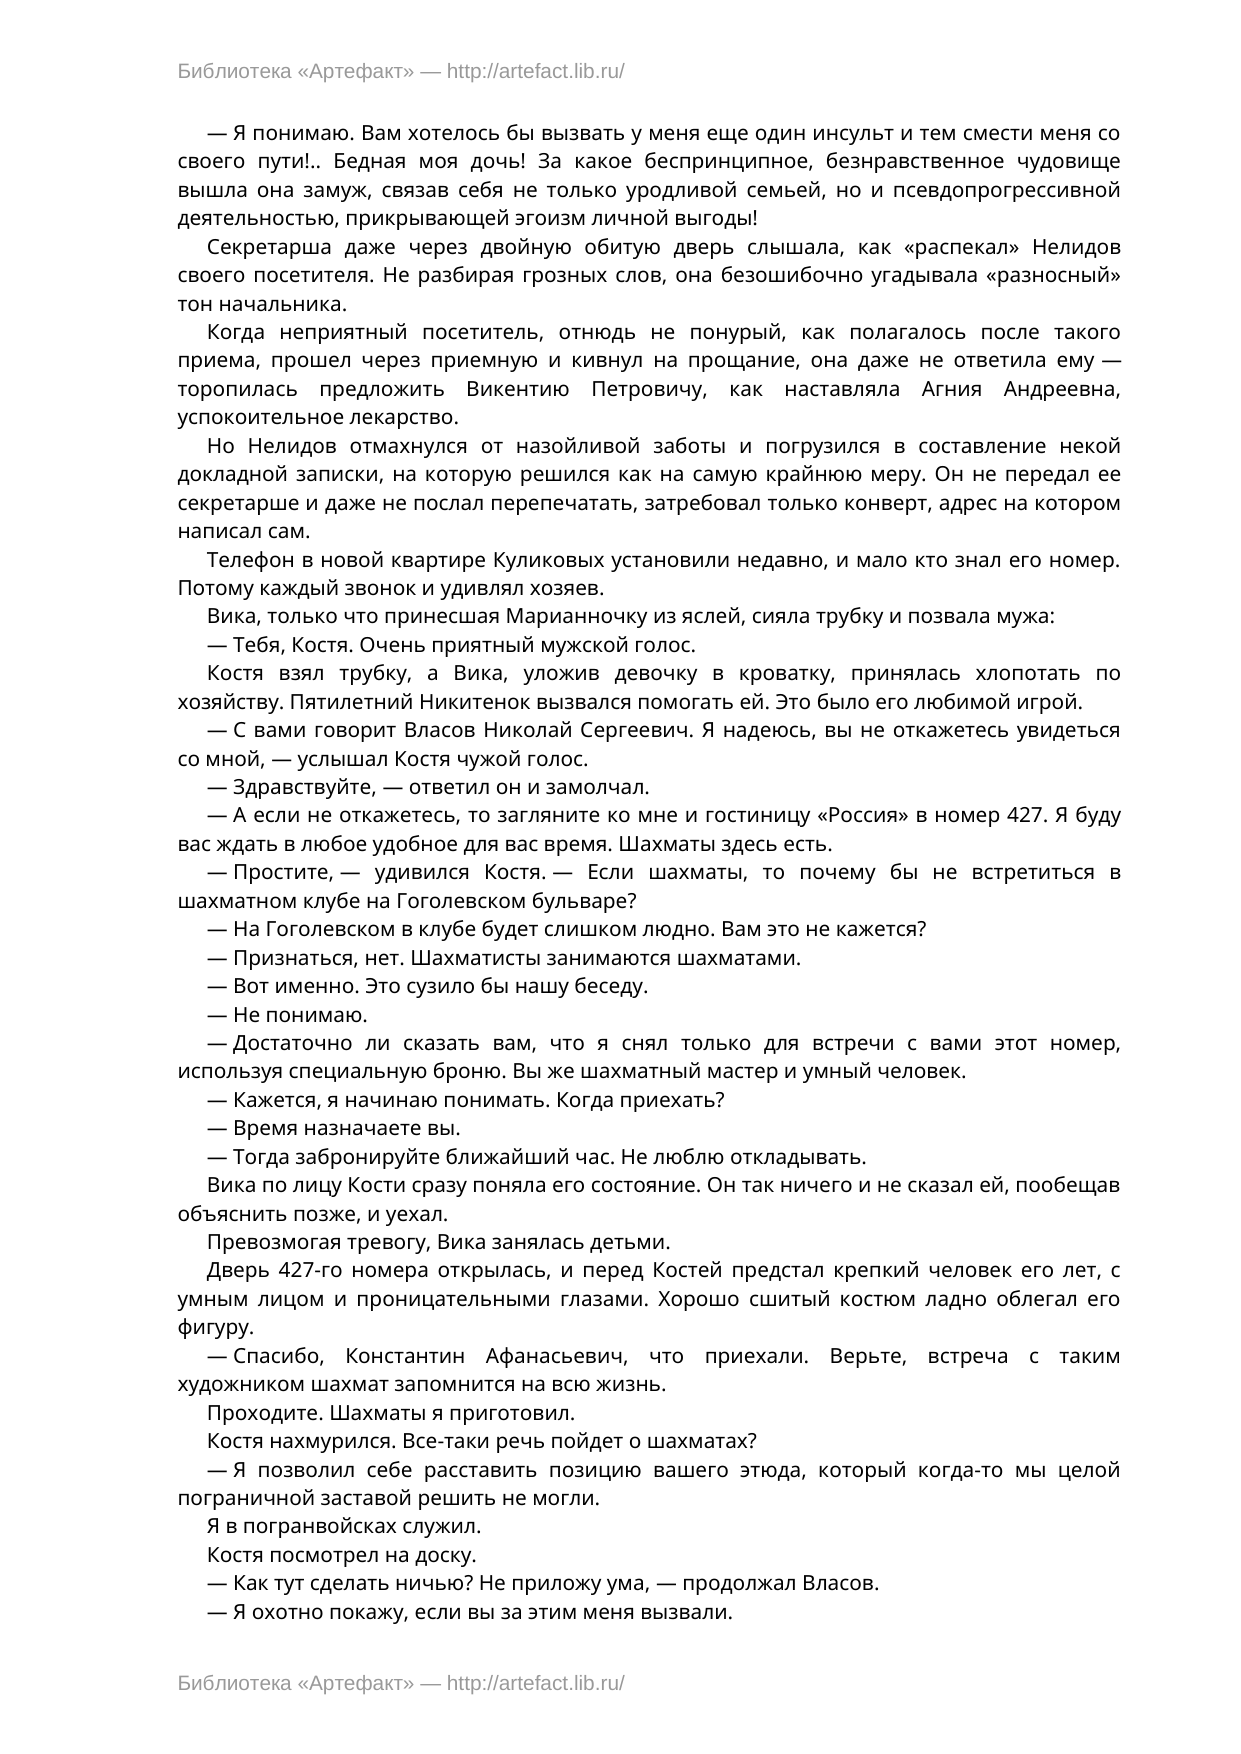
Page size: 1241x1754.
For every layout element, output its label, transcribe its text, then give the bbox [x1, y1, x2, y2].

text — Здравствуйте, — ответил он и замолчал. [177, 772, 1122, 801]
text Вика, только что принесшая Марианночку из яслей, сияла трубку и позвала мужа: [177, 602, 1122, 630]
text — Я понимаю. Вам хотелось бы вызвать у меня еще один инсульт и тем смести меня со своего пути!.. Бедная моя дочь! За какое беспринципное, безнравственное чудовище вышла она замуж, связав себя не только уродливой семьей, но и псевдопрогрессивной деятельностью, прикрывающей эгоизм личной выгоды! [177, 118, 1122, 232]
text — Не понимаю. [177, 1000, 1122, 1028]
text Коcтя взял трубку, а Вика, уложив девочку в кроватку, принялась хлопотать по хозяйству. Пятилетний Никитенок вызвался помогать ей. Это было его любимой игрой. [177, 658, 1122, 715]
text — Вот именно. Это сузило бы нашу беседу. [177, 971, 1122, 1000]
text Вика по лицу Кости сразу поняла его состояние. Он так ничего и не сказал ей, пообещав объяснить позже, и уехал. [177, 1170, 1122, 1227]
text — Как тут сделать ничью? Не приложу ума, — продолжал Власов. [177, 1568, 1122, 1597]
text Телефон в новой квартире Куликовых установили недавно, и мало кто знал его номер. Потому каждый звонок и удивлял хозяев. [177, 545, 1122, 602]
text — С вами говорит Власов Николай Сергеевич. Я надеюсь, вы не откажетесь увидеться со мной, — услышал Костя чужой голос. [177, 715, 1122, 772]
text — На Гоголевском в клубе будет слишком людно. Вам это не кажется? [177, 914, 1122, 943]
text Секретарша даже через двойную обитую дверь слышала, как «распекал» Нелидов своего посетителя. Не разбирая грозных слов, она безошибочно угадывала «разносный» тон начальника. [177, 232, 1122, 317]
text — Кажется, я начинаю понимать. Когда приехать? [177, 1085, 1122, 1113]
text — Тогда забронируйте ближайший час. Не люблю откладывать. [177, 1142, 1122, 1170]
text Я в погранвойсках служил. [177, 1512, 1122, 1540]
text Превозмогая тревогу, Вика занялась детьми. [177, 1227, 1122, 1256]
text — Я охотно покажу, если вы за этим меня вызвали. [177, 1597, 1122, 1625]
text Дверь 427-го номера открылась, и перед Костей предстал крепкий человек его лет, с умным лицом и проницательными глазами. Хорошо сшитый костюм ладно облегал его фигуру. [177, 1256, 1122, 1341]
text — Простите, — удивился Костя. — Если шахматы, то почему бы не встретиться в шахматном клубе на Гоголевском бульваре? [177, 857, 1122, 914]
text Костя нахмурился. Все-таки речь пойдет о шахматах? [177, 1426, 1122, 1455]
text — А если не откажетесь, то загляните ко мне и гостиницу «Россия» в номер 427. Я буду вас ждать в любое удобное для вас время. Шахматы здесь есть. [177, 801, 1122, 857]
text — Тебя, Костя. Очень приятный мужской голос. [177, 630, 1122, 658]
text — Я позволил себе расставить позицию вашего этюда, который когда-то мы целой пограничной заставой решить не могли. [177, 1455, 1122, 1512]
text — Спасибо, Константин Афанасьевич, что приехали. Верьте, встреча с таким художником шахмат запомнится на всю жизнь. [177, 1341, 1122, 1398]
text Когда неприятный посетитель, отнюдь не понурый, как полагалось после такого приема, прошел через приемную и кивнул на прощание, она даже не ответила ему — торопилась предложить Викентию Петровичу, как наставляла Агния Андреевна, успокоительное лекарство. [177, 317, 1122, 431]
text — Достаточно ли сказать вам, что я снял только для встречи с вами этот номер, используя специальную броню. Вы же шахматный мастер и умный человек. [177, 1028, 1122, 1085]
text Костя посмотрел на доску. [177, 1540, 1122, 1568]
text Но Нелидов отмахнулся от назойливой заботы и погрузился в составление некой докладной записки, на которую решился как на самую крайнюю меру. Он не передал ее секретарше и даже не послал перепечатать, затребовал только конверт, адрес на котором написал сам. [177, 431, 1122, 545]
text Проходите. Шахматы я приготовил. [177, 1398, 1122, 1426]
text — Время назначаете вы. [177, 1113, 1122, 1142]
text — Признаться, нет. Шахматисты занимаются шахматами. [177, 943, 1122, 971]
